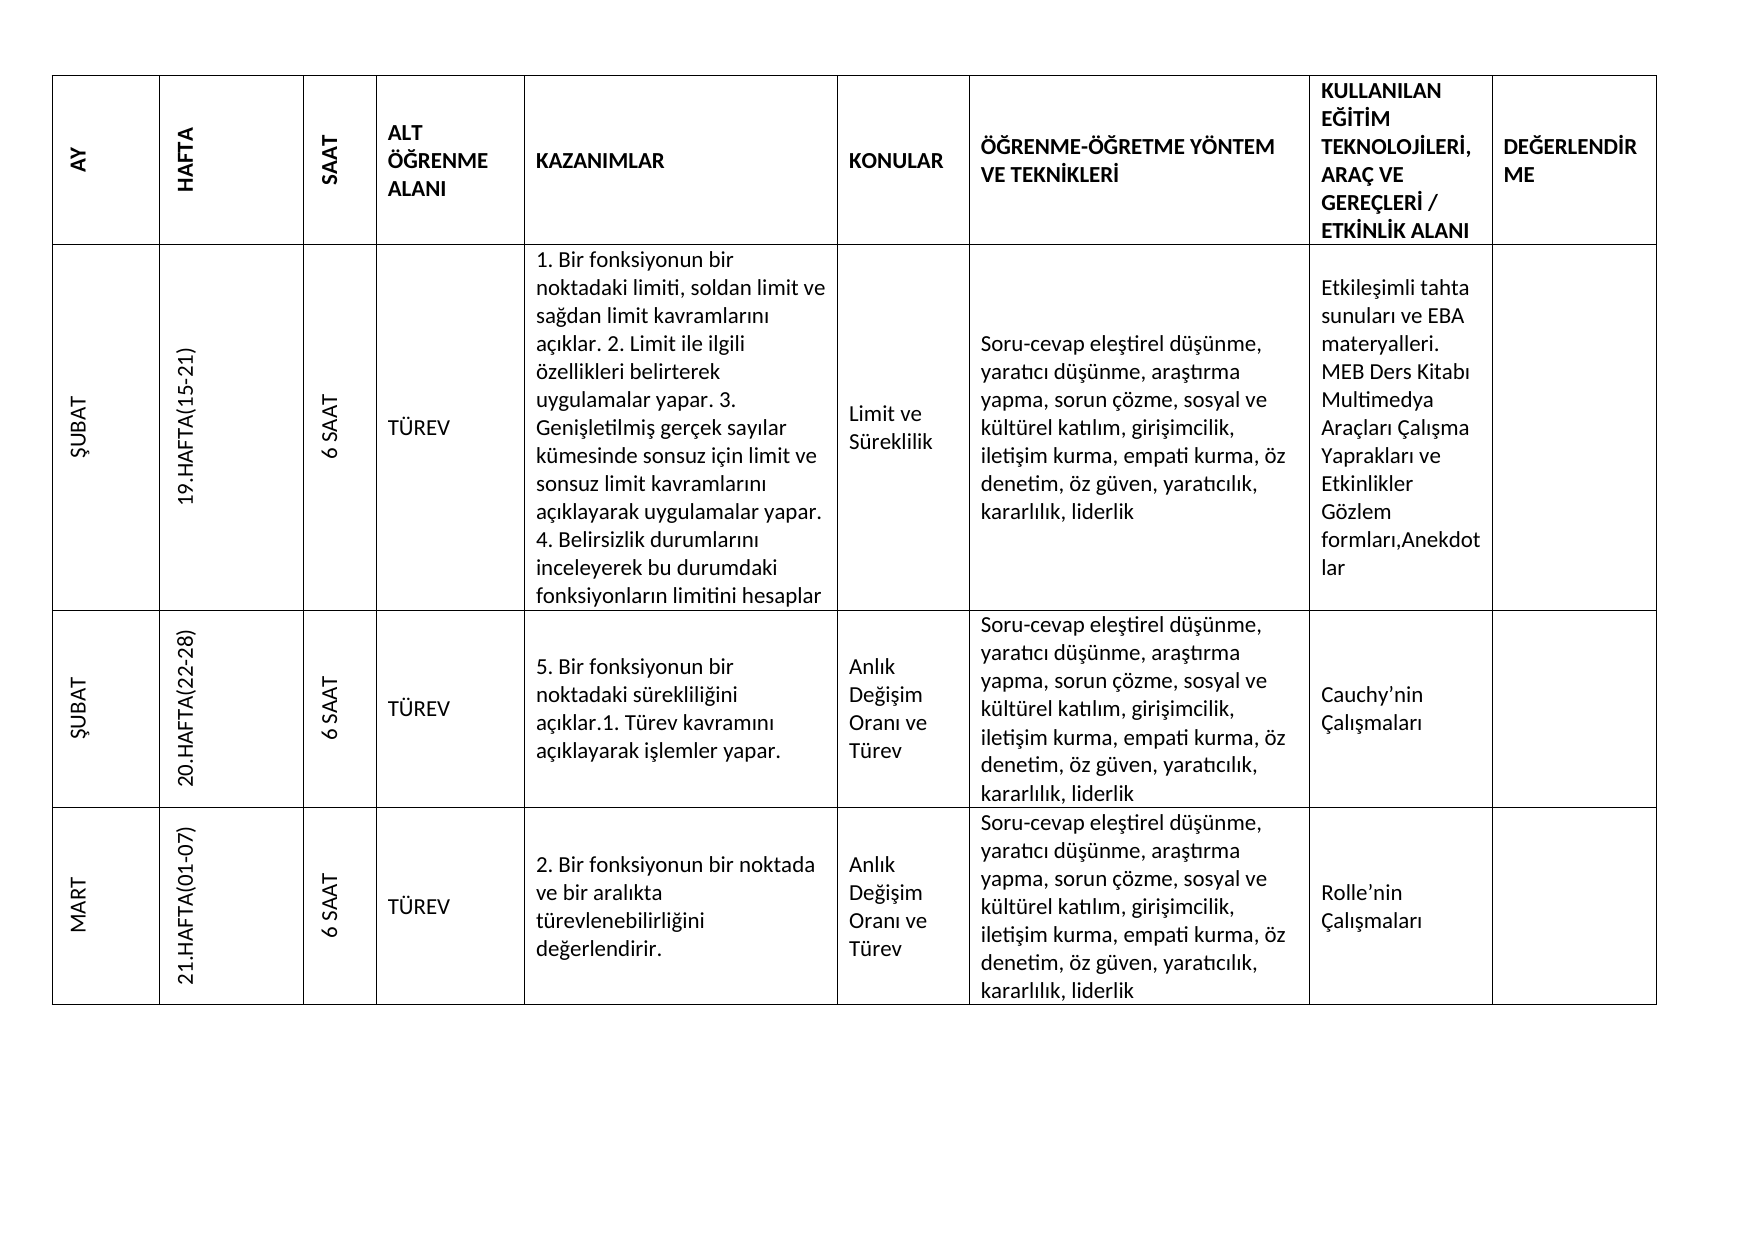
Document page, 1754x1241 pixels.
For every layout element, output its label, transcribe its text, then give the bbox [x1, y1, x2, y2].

table_header ÖĞRENME-ÖĞRETME YÖNTEM VE TEKNİKLERİ [970, 76, 1309, 244]
table_cell 6 SAAT [304, 245, 376, 609]
table_cell Limit ve Süreklilik [838, 245, 969, 609]
table_cell 5. Bir fonksiyonun bir noktadaki sürekliliğini açıklar.1. Türev kavramını açıklayarak işlemler yapar. [525, 611, 837, 807]
table_cell TÜREV [377, 611, 524, 807]
table_cell MART [53, 808, 159, 1004]
table_cell Cauchy’nin Çalışmaları [1310, 611, 1492, 807]
table_cell Anlık Değişim Oranı ve Türev [838, 808, 969, 1004]
table_header AY [53, 76, 159, 244]
table_cell 19.HAFTA(15-21) [160, 245, 303, 609]
table_cell Etkileşimli tahta sunuları ve EBA materyalleri. MEB Ders Kitabı Multimedya Araçları Çalışma Yaprakları ve Etkinlikler Gözlem formları,Anekdotlar [1310, 245, 1492, 609]
table_cell TÜREV [377, 808, 524, 1004]
table_cell Rolle’nin Çalışmaları [1310, 808, 1492, 1004]
table_header DEĞERLENDİRME [1493, 76, 1656, 244]
table_cell 21.HAFTA(01-07) [160, 808, 303, 1004]
table_cell 2. Bir fonksiyonun bir noktada ve bir aralıkta türevlenebilirliğini değerlendirir. [525, 808, 837, 1004]
table_cell 6 SAAT [304, 808, 376, 1004]
table_header ALT ÖĞRENME ALANI [377, 76, 524, 244]
table_cell [1493, 611, 1656, 807]
table_cell ŞUBAT [53, 611, 159, 807]
table_cell [1493, 808, 1656, 1004]
table_cell 1. Bir fonksiyonun bir noktadaki limiti, soldan limit ve sağdan limit kavramlarını açıklar. 2. Limit ile ilgili özellikleri belirterek uygulamalar yapar. 3. Genişletilmiş gerçek sayılar kümesinde sonsuz için limit ve sonsuz limit kavramlarını açıklayarak uygulamalar yapar. 4. Belirsizlik durumlarını inceleyerek bu durumdaki fonksiyonların limitini hesaplar [525, 245, 837, 609]
table_cell [1493, 245, 1656, 609]
table_header KULLANILAN EĞİTİM TEKNOLOJİLERİ, ARAÇ VE GEREÇLERİ / ETKİNLİK ALANI [1310, 76, 1492, 244]
table_cell 20.HAFTA(22-28) [160, 611, 303, 807]
table_header SAAT [304, 76, 376, 244]
table_cell Anlık Değişim Oranı ve Türev [838, 611, 969, 807]
table_cell 6 SAAT [304, 611, 376, 807]
table_cell TÜREV [377, 245, 524, 609]
table_header KONULAR [838, 76, 969, 244]
table_header HAFTA [160, 76, 303, 244]
table_header KAZANIMLAR [525, 76, 837, 244]
table_cell ŞUBAT [53, 245, 159, 609]
